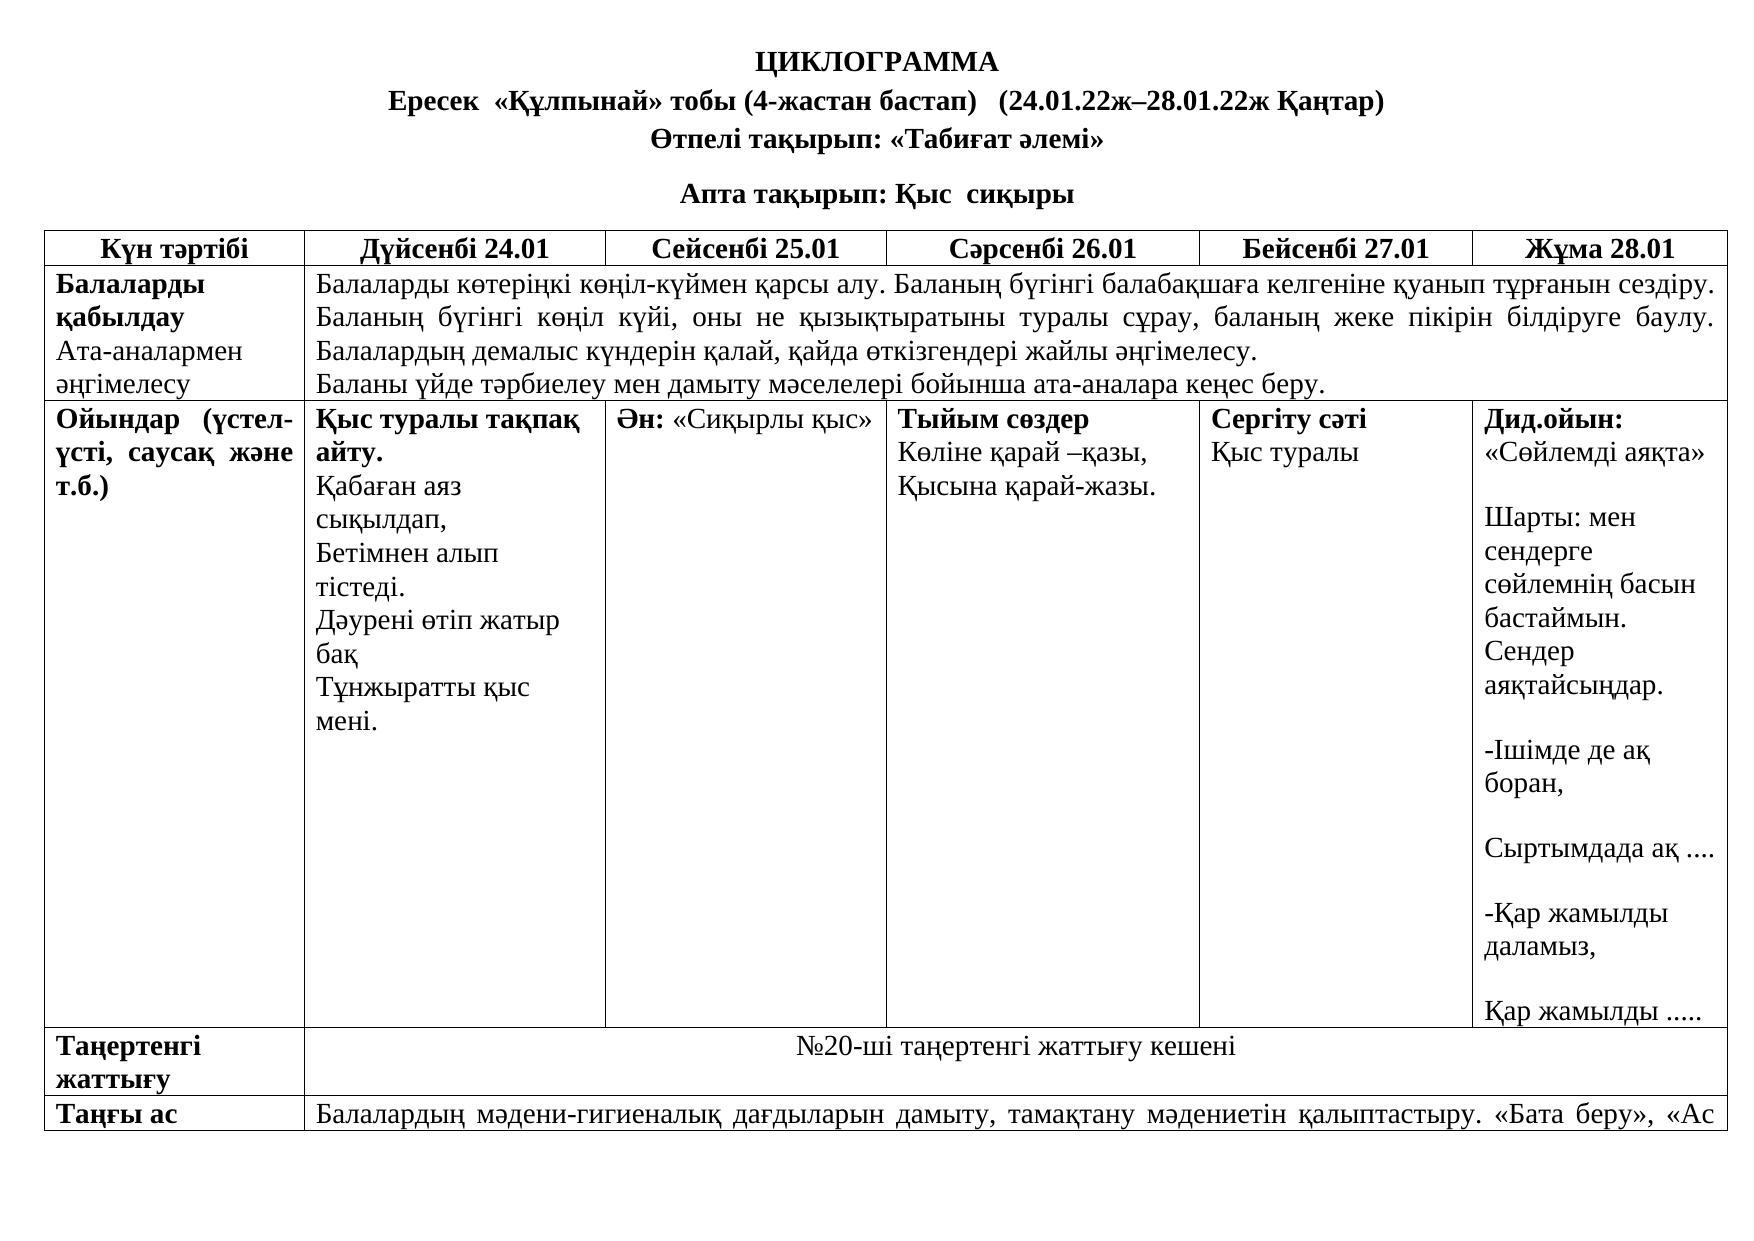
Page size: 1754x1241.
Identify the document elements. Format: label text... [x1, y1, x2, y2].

table_cell Таңғы ас [45, 1096, 304, 1129]
table_cell Қыс туралы тақпақ айту. Қабаған аяз сықылдап, Бетімнен алып тістеді. Дәурені өтіп жатыр бақ Тұнжыратты қыс мені. [305, 401, 605, 1027]
table_cell Сергіту сәті Қыс туралы [1200, 401, 1472, 1027]
table_cell Таңертенгі жаттығу [45, 1028, 304, 1095]
table_header Дүйсенбі 24.01 [305, 231, 605, 265]
text ЦИКЛОГРАММА [118, 44, 1636, 78]
table_cell Балаларды көтеріңкі көңіл-күймен қарсы алу. Баланың бүгінгі балабақшаға келгеніне қуанып тұрғанын сездіру. Баланың бүгінгі көңіл күйі, оны не қызықтыратыны туралы сұрау, баланың жеке пікірін білдіруге баулу. Балалардың демалыс күндерін қалай, қайда өткізгендері жайлы әңгімелесу. Баланы үйде тәрбиелеу мен дамыту мәселелері бойынша ата-аналара кеңес беру. [305, 266, 1727, 400]
table_cell Ән: «Сиқырлы қыс» [606, 401, 886, 1027]
text Апта тақырып: Қыс сиқыры [118, 176, 1636, 209]
table_header Сейсенбі 25.01 [606, 231, 886, 265]
table_cell Балаларды қабылдау Ата-аналармен әңгімелесу [45, 266, 304, 400]
table_cell Тыйым сөздер Көліне қарай –қазы, Қысына қарай-жазы. [887, 401, 1199, 1027]
table_cell №20-ші таңертенгі жаттығу кешені [305, 1028, 1727, 1095]
table_header Күн тәртібі [45, 231, 304, 265]
table_header Жұма 28.01 [1473, 231, 1727, 265]
table_cell Ойындар (үстел-үсті, саусақ және т.б.) [45, 401, 304, 1027]
table_header Бейсенбі 27.01 [1200, 231, 1472, 265]
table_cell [305, 1096, 1727, 1129]
table_cell Дид.ойын: «Сөйлемді аяқта» Шарты: мен сендерге сөйлемнің басын бастаймын. Сендер аяқтайсыңдар. -Ішімде де ақ боран, Сыртымдада ақ .... -Қар жамылды даламыз, Қар жамылды ..... [1473, 401, 1727, 1027]
table_header Сәрсенбі 26.01 [887, 231, 1199, 265]
text Өтпелі тақырып: «Табиғат әлемі» [118, 121, 1636, 155]
text Ересек «Құлпынай» тобы (4-жастан бастап) (24.01.22ж–28.01.22ж Қаңтар) [118, 83, 1636, 116]
